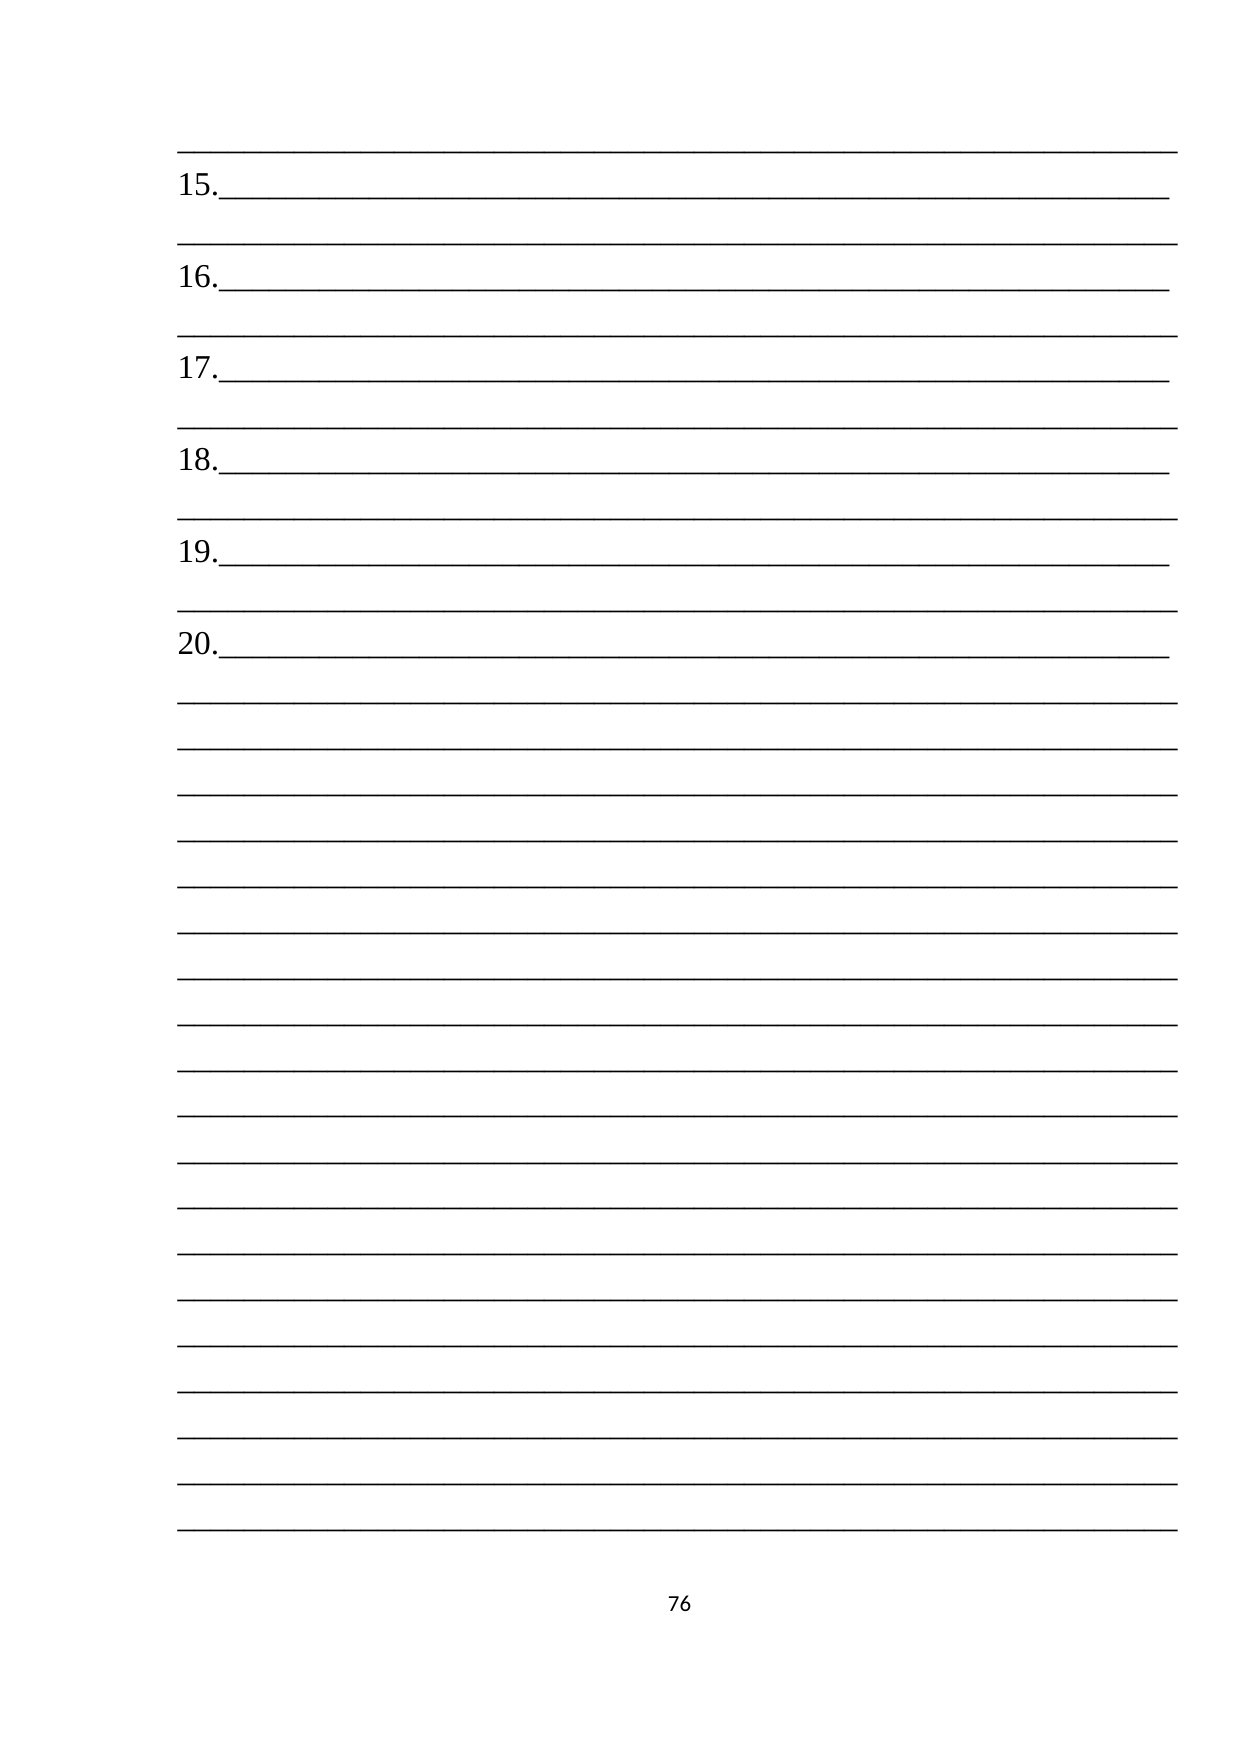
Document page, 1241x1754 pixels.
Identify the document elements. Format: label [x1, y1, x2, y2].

text [177, 118, 1181, 1534]
